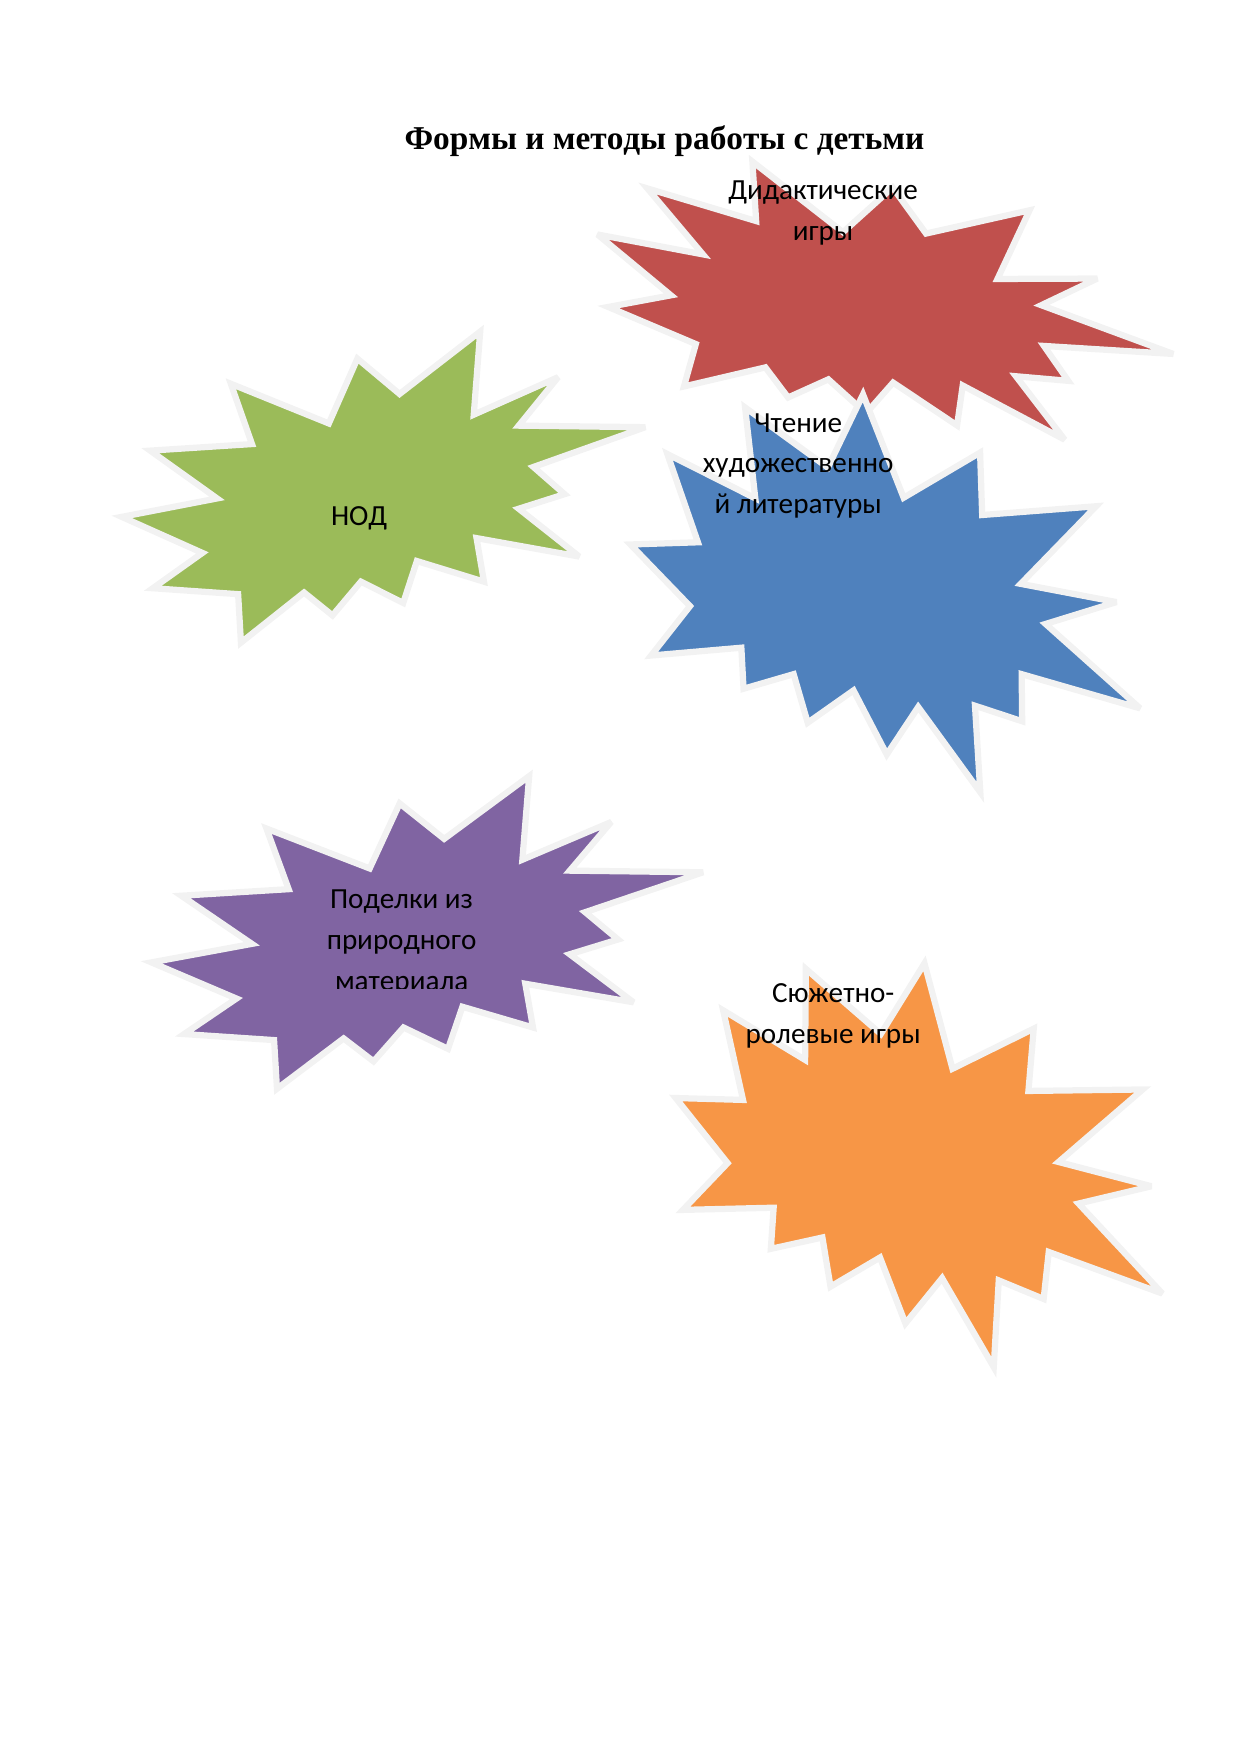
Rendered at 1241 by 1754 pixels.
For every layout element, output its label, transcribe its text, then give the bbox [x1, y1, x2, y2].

text Формы и методы работы с детьми [177, 118, 1152, 156]
